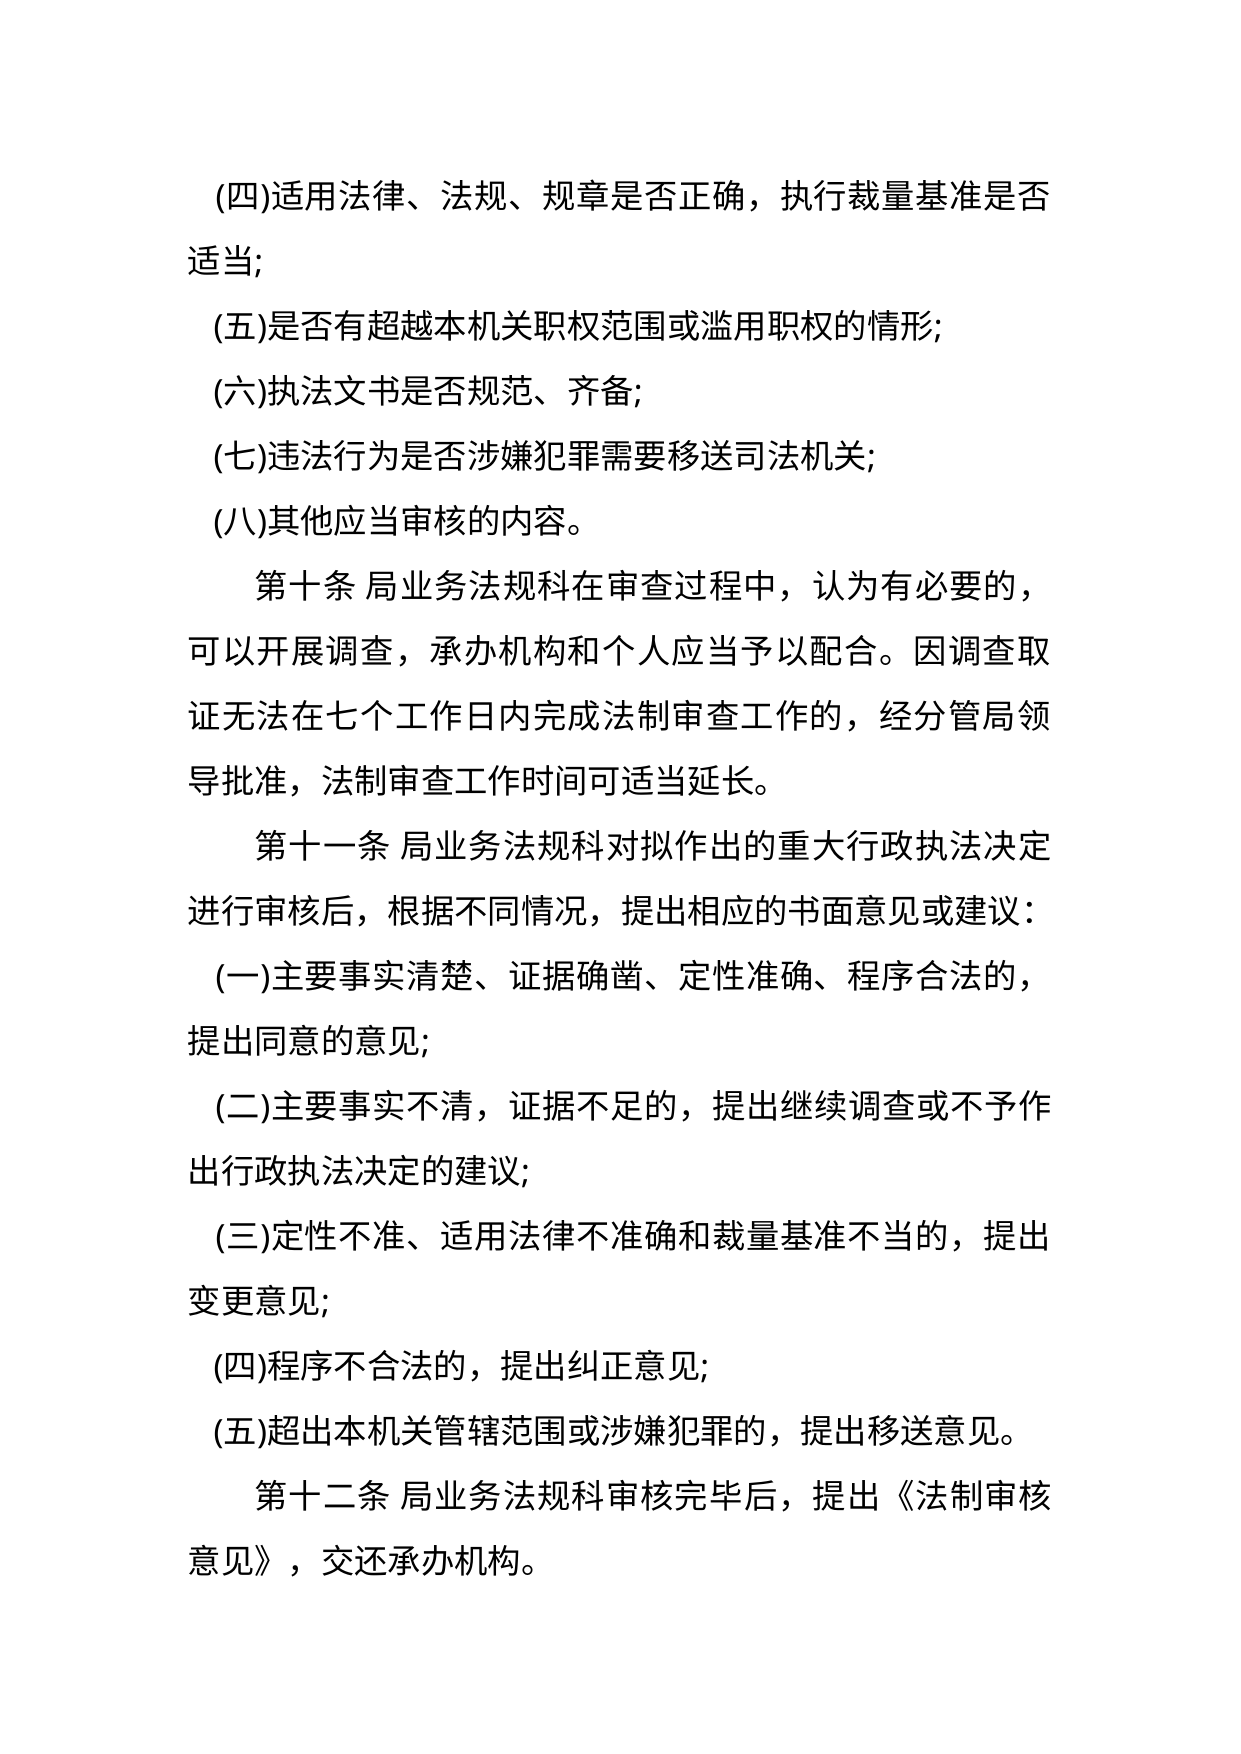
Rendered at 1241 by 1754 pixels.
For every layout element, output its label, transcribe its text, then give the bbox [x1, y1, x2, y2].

text (二)主要事实不清，证据不足的，提出继续调查或不予作出行政执法决定的建议; [187, 1072, 1053, 1202]
text (一)主要事实清楚、证据确凿、定性准确、程序合法的，提出同意的意见; [187, 942, 1053, 1072]
text (六)执法文书是否规范、齐备; [187, 357, 1053, 422]
text 第十二条 局业务法规科审核完毕后，提出《法制审核意见》，交还承办机构。 [187, 1462, 1053, 1592]
text 第十一条 局业务法规科对拟作出的重大行政执法决定进行审核后，根据不同情况，提出相应的书面意见或建议： [187, 812, 1053, 942]
text (三)定性不准、适用法律不准确和裁量基准不当的，提出变更意见; [187, 1202, 1053, 1332]
text (七)违法行为是否涉嫌犯罪需要移送司法机关; [187, 422, 1053, 487]
text (四)程序不合法的，提出纠正意见; [187, 1332, 1053, 1397]
text (四)适用法律、法规、规章是否正确，执行裁量基准是否适当; [187, 162, 1053, 292]
text (八)其他应当审核的内容。 [187, 487, 1053, 552]
text (五)超出本机关管辖范围或涉嫌犯罪的，提出移送意见。 [187, 1397, 1053, 1462]
text (五)是否有超越本机关职权范围或滥用职权的情形; [187, 292, 1053, 357]
text 第十条 局业务法规科在审查过程中，认为有必要的，可以开展调查，承办机构和个人应当予以配合。因调查取证无法在七个工作日内完成法制审查工作的，经分管局领导批准，法制审查工作时间可适当延长。 [187, 552, 1053, 812]
